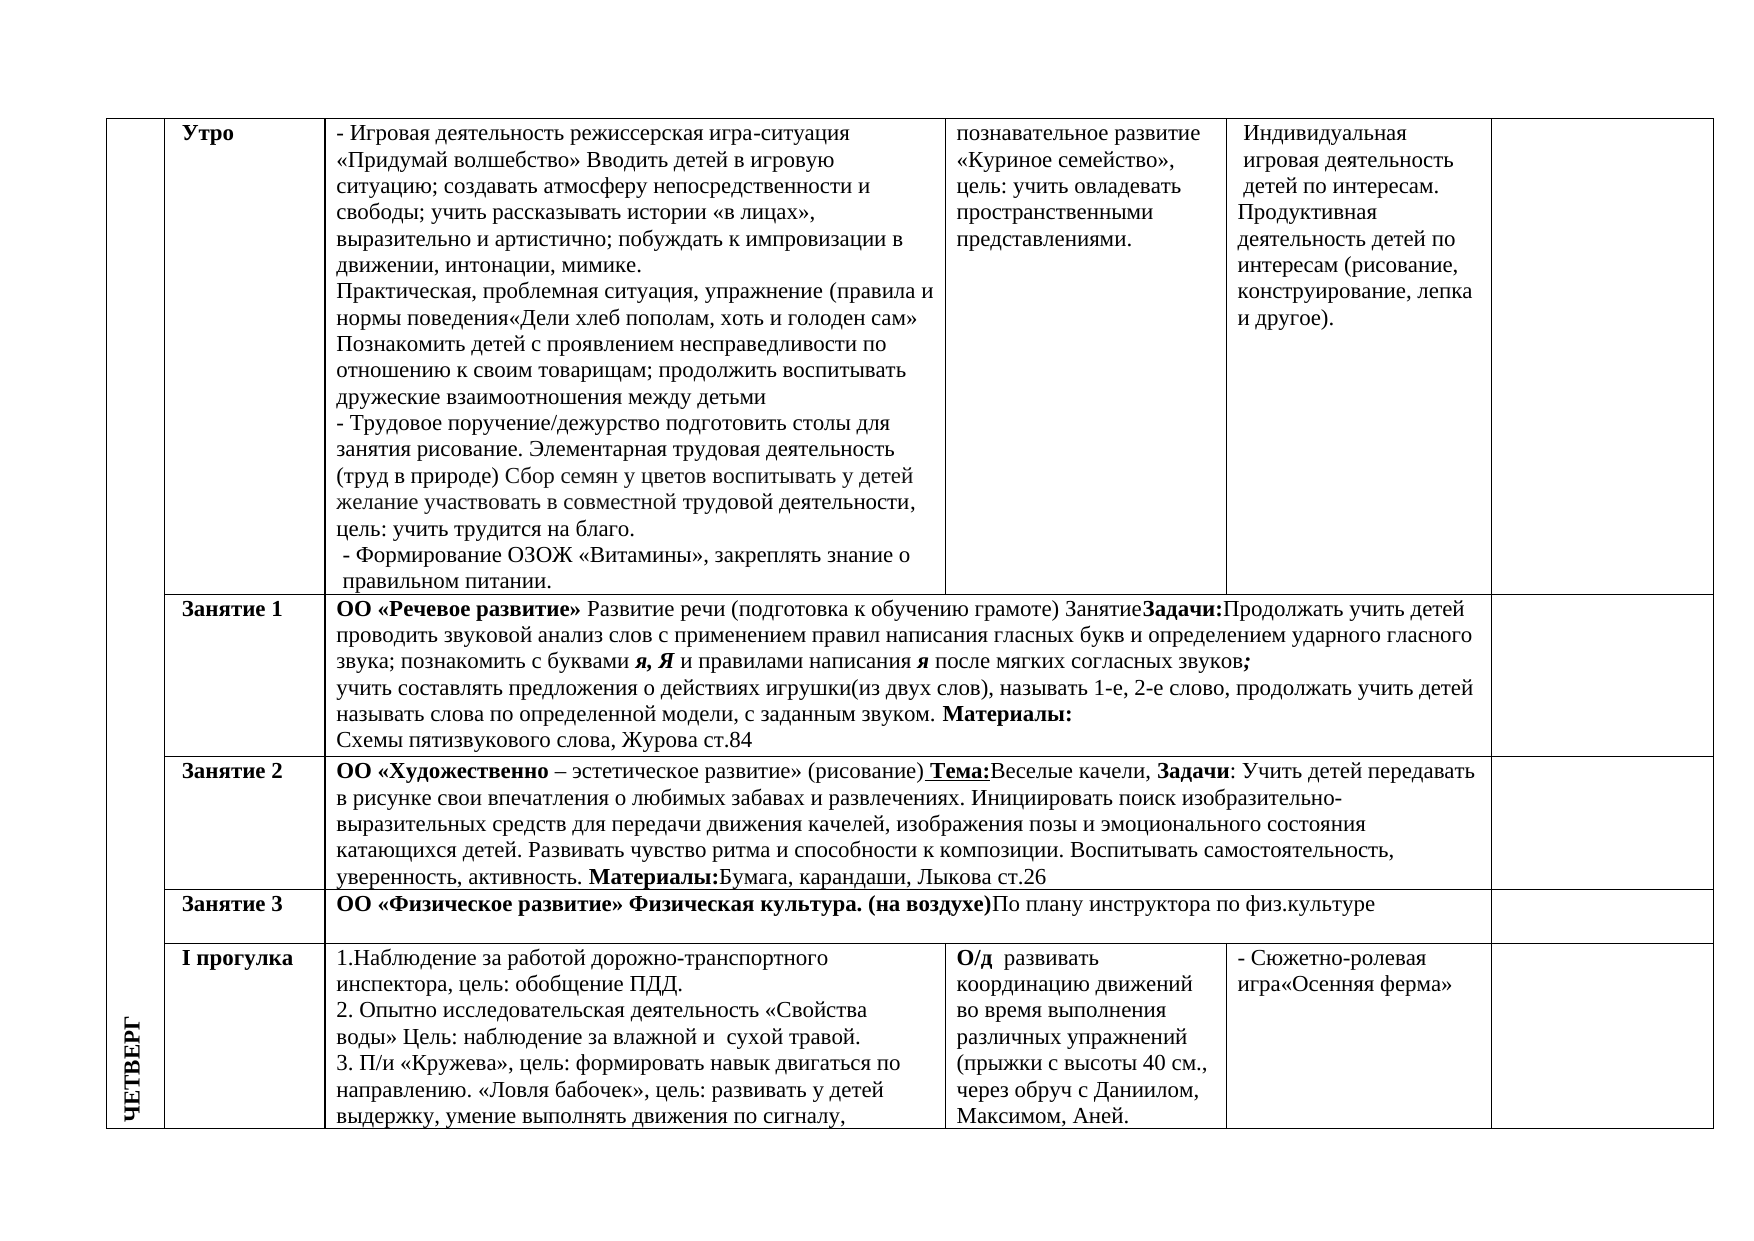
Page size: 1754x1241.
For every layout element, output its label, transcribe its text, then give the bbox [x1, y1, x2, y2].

table_cell [1492, 890, 1713, 943]
table_cell познавательное развитие «Куриное семейство», цель: учить овладевать пространственными представлениями. [946, 119, 1226, 594]
table_cell ЧЕТВЕРГ [107, 119, 164, 1128]
table_cell ОО «Физическое развитие» Физическая культура. (на воздухе)По плану инструктора по физ.культуре [326, 890, 1491, 943]
table_cell ОО «Художественно – эстетическое развитие» (рисование) Тема:Веселые качели, Задачи: Учить детей передавать в рисунке свои впечатления о любимых забавах и развлечениях. Инициировать поиск изобразительно-выразительных средств для передачи движения качелей, изображения позы и эмоционального состояния катающихся детей. Развивать чувство ритма и способности к композиции. Воспитывать самостоятельность, уверенность, активность. Материалы:Бумага, карандаши, Лыкова ст.26 [326, 757, 1491, 889]
table_cell I прогулка [165, 944, 324, 1128]
table_cell Занятие 3 [165, 890, 324, 943]
table_cell [1492, 595, 1713, 756]
table_cell [1492, 119, 1713, 594]
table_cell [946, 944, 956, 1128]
table_cell [1492, 757, 1713, 889]
table_cell - Игровая деятельность режиссерская игра-ситуация «Придумай волшебство» Вводить детей в игровую ситуацию; создавать атмосферу непосредственности и свободы; учить рассказывать истории «в лицах», выразительно и артистично; побуждать к импровизации в движении, интонации, мимике. Практическая, проблемная ситуация, упражнение (правила и нормы поведения«Дели хлеб пополам, хоть и голоден сам» Познакомить детей с проявлением несправедливости по отношению к своим товарищам; продолжить воспитывать дружеские взаимоотношения между детьми - Трудовое поручение/дежурство подготовить столы для занятия рисование. Элементарная трудовая деятельность (труд в природе) Сбор семян у цветов воспитывать у детей желание участвовать в совместной трудовой деятельности, цель: учить трудится на благо. - Формирование ОЗОЖ «Витамины», закреплять знание о правильном питании. [326, 119, 945, 594]
table_cell [1492, 944, 1713, 1128]
table_cell Утро [165, 119, 324, 594]
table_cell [1227, 944, 1491, 1128]
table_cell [326, 944, 945, 1128]
table_cell Занятие 1 [165, 595, 324, 756]
table_cell Индивидуальная игровая деятельность детей по интересам. Продуктивная деятельность детей по интересам (рисование, конструирование, лепка и другое). [1227, 119, 1491, 594]
table_cell Занятие 2 [165, 757, 324, 889]
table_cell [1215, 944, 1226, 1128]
table_cell ОО «Речевое развитие» Развитие речи (подготовка к обучению грамоте) ЗанятиеЗадачи:Продолжать учить детей проводить звуковой анализ слов с применением правил написания гласных букв и определением ударного гласного звука; познакомить с буквами я, Я и правилами написания я после мягких согласных звуков; учить составлять предложения о действиях игрушки(из двух слов), называть 1-е, 2-е слово, продолжать учить детей называть слова по определенной модели, с заданным звуком. Материалы: Схемы пятизвукового слова, Журова ст.84 [326, 595, 1491, 756]
